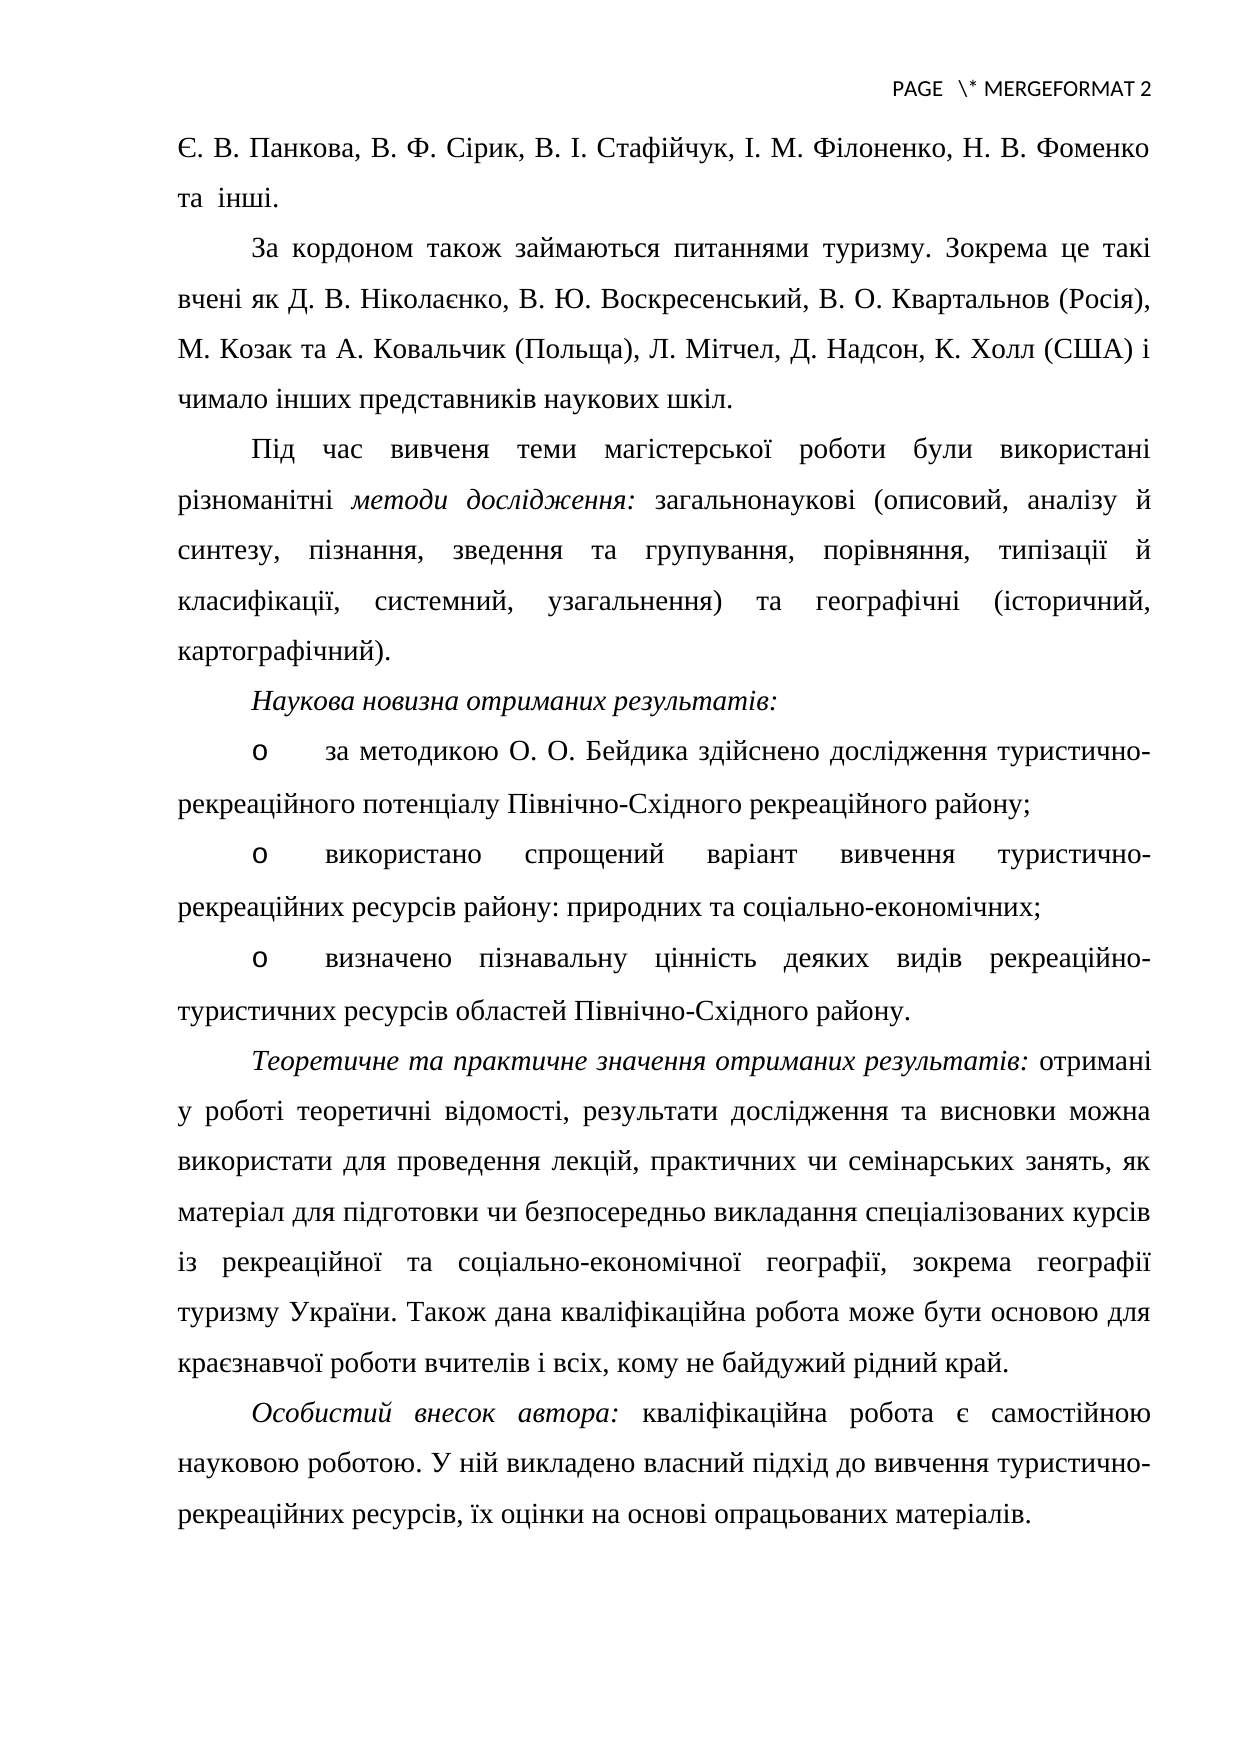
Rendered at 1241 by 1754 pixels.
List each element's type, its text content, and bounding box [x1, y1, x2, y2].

list визначено пізнавальну цінність деяких видів рекреаційно-туристичних ресурсів областей Північно-Східного району. [177, 940, 1152, 1026]
text Особистий внесок автора: кваліфікаційна робота є самостійною науковою роботою. У ній викладено власний підхід до вивчення туристично-рекреаційних ресурсів, їх оцінки на основі опрацьованих матеріалів. [177, 1395, 1152, 1529]
text Наукова новизна отриманих результатів: [177, 683, 1152, 717]
text Теоретичне та практичне значення отриманих результатів: отримані у роботі теоретичні відомості, результати дослідження та висновки можна використати для проведення лекцій, практичних чи семінарських занять, як матеріал для підготовки чи безпосередньо викладання спеціалізованих курсів із рекреаційної та соціально-економічної географії, зокрема географії туризму України. Також дана кваліфікаційна робота може бути основою для краєзнавчої роботи вчителів і всіх, кому не байдужий рідний край. [177, 1043, 1152, 1378]
text За кордоном також займаються питаннями туризму. Зокрема це такі вчені як Д. В. Ніколаєнко, В. Ю. Воскресенський, В. О. Квартальнов (Росія), М. Козак та А. Ковальчик (Польща), Л. Мітчел, Д. Надсон, К. Холл (США) і чимало інших представників наукових шкіл. [177, 230, 1152, 415]
text Під час вивченя теми магістерської роботи були використані різноманітні методи дослідження: загальнонаукові (описовий, аналізу й синтезу, пізнання, зведення та групування, порівняння, типізації й класифікації, системний, узагальнення) та географічні (історичний, картографічний). [177, 432, 1152, 666]
list за методикою О. О. Бейдика здійснено дослідження туристично-рекреаційного потенціалу Північно-Східного рекреаційного району; [177, 733, 1152, 820]
list використано спрощений варіант вивчення туристично-рекреаційних ресурсів району: природних та соціально-економічних; [177, 837, 1152, 923]
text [177, 130, 1152, 214]
